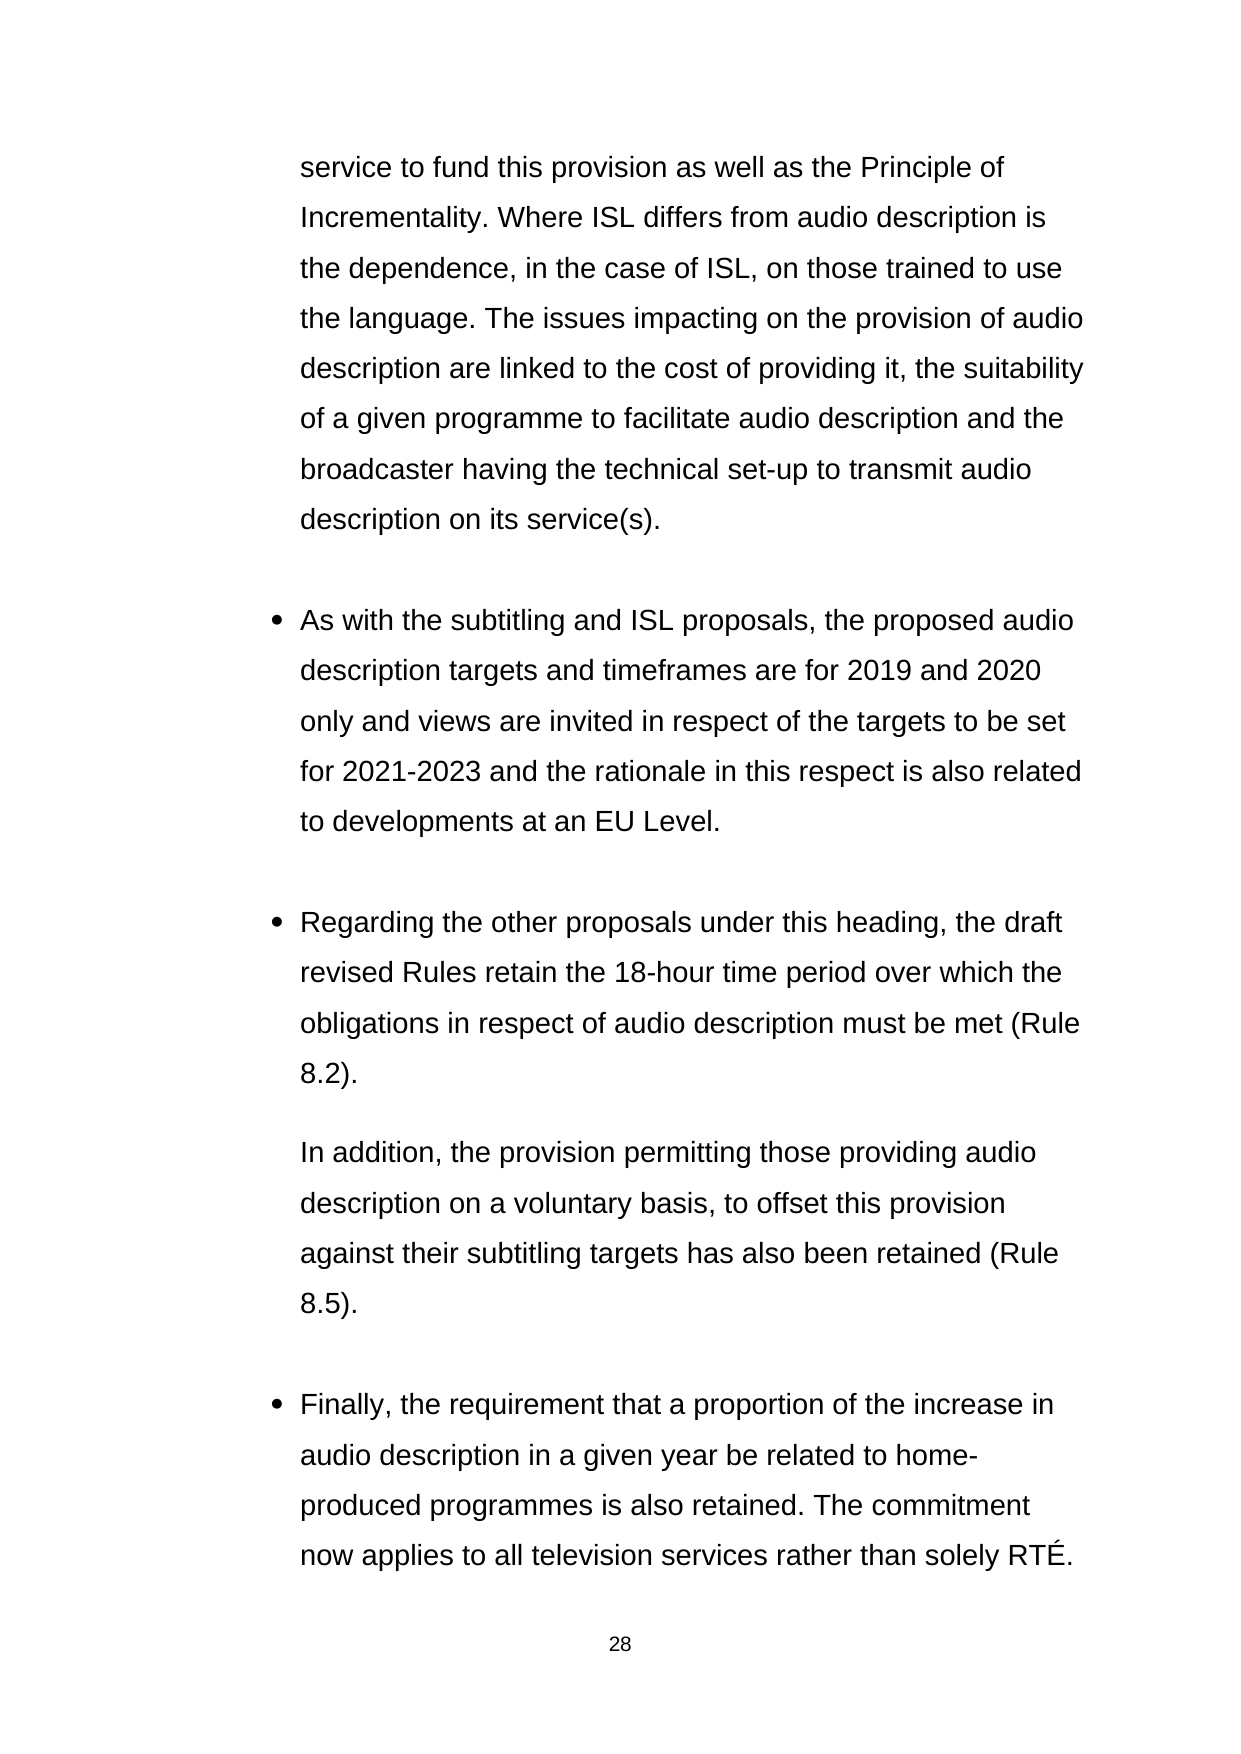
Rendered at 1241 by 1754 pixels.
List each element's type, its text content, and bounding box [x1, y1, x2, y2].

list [272, 150, 1090, 536]
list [272, 1387, 1090, 1572]
text In addition, the provision permitting those providing audio description on a voluntary basis, to offset this provision against their subtitling targets has also been retained (Rule 8.5). [300, 1136, 1090, 1320]
list As with the subtitling and ISL proposals, the proposed audio description targets and timeframes are for 2019 and 2020 only and views are invited in respect of the targets to be set for 2021-2023 and the rationale in this respect is also related to developments at an EU Level. [272, 603, 1090, 838]
list Regarding the other proposals under this heading, the draft revised Rules retain the 18-hour time period over which the obligations in respect of audio description must be met (Rule 8.2). [272, 905, 1090, 1089]
